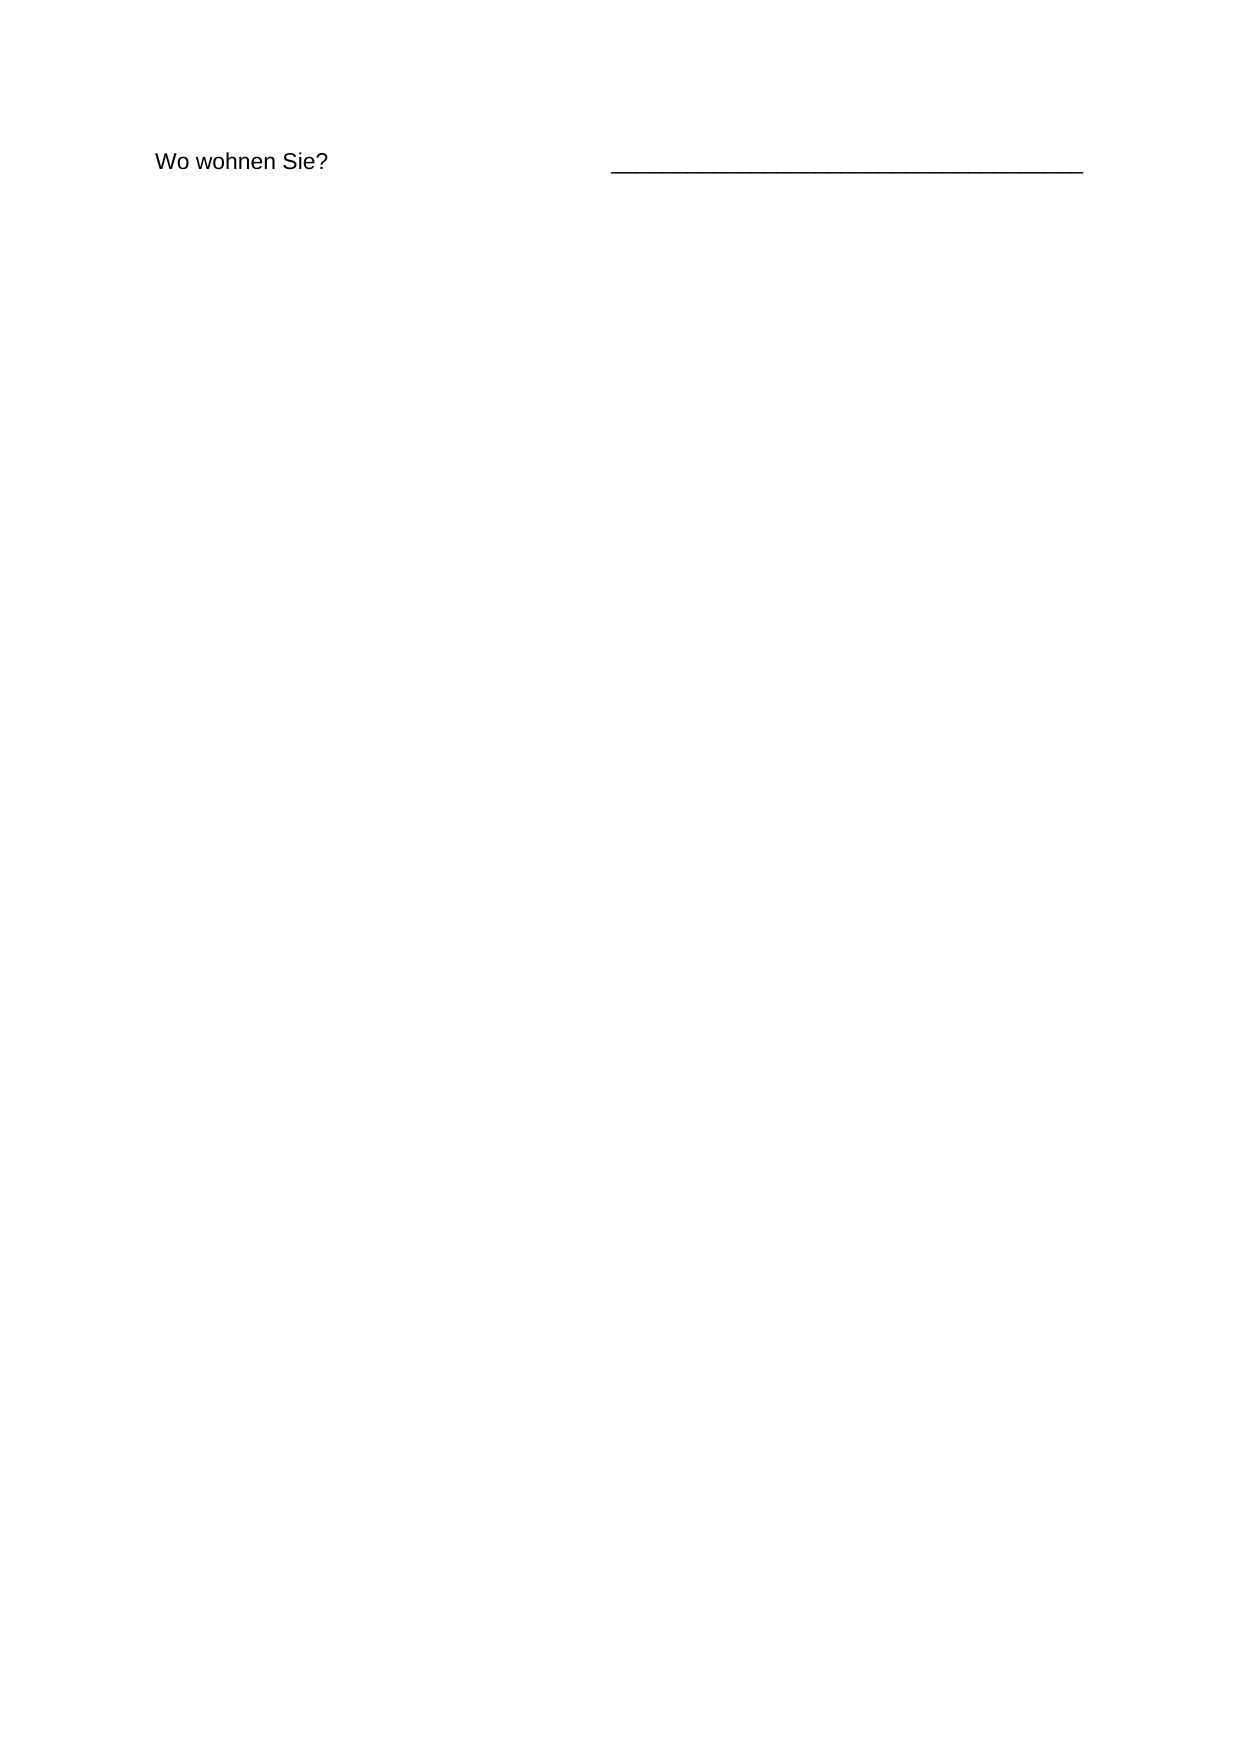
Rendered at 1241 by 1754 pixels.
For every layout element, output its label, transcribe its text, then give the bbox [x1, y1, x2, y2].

text Wo wohnen Sie? _____________________________________ [155, 148, 1093, 174]
